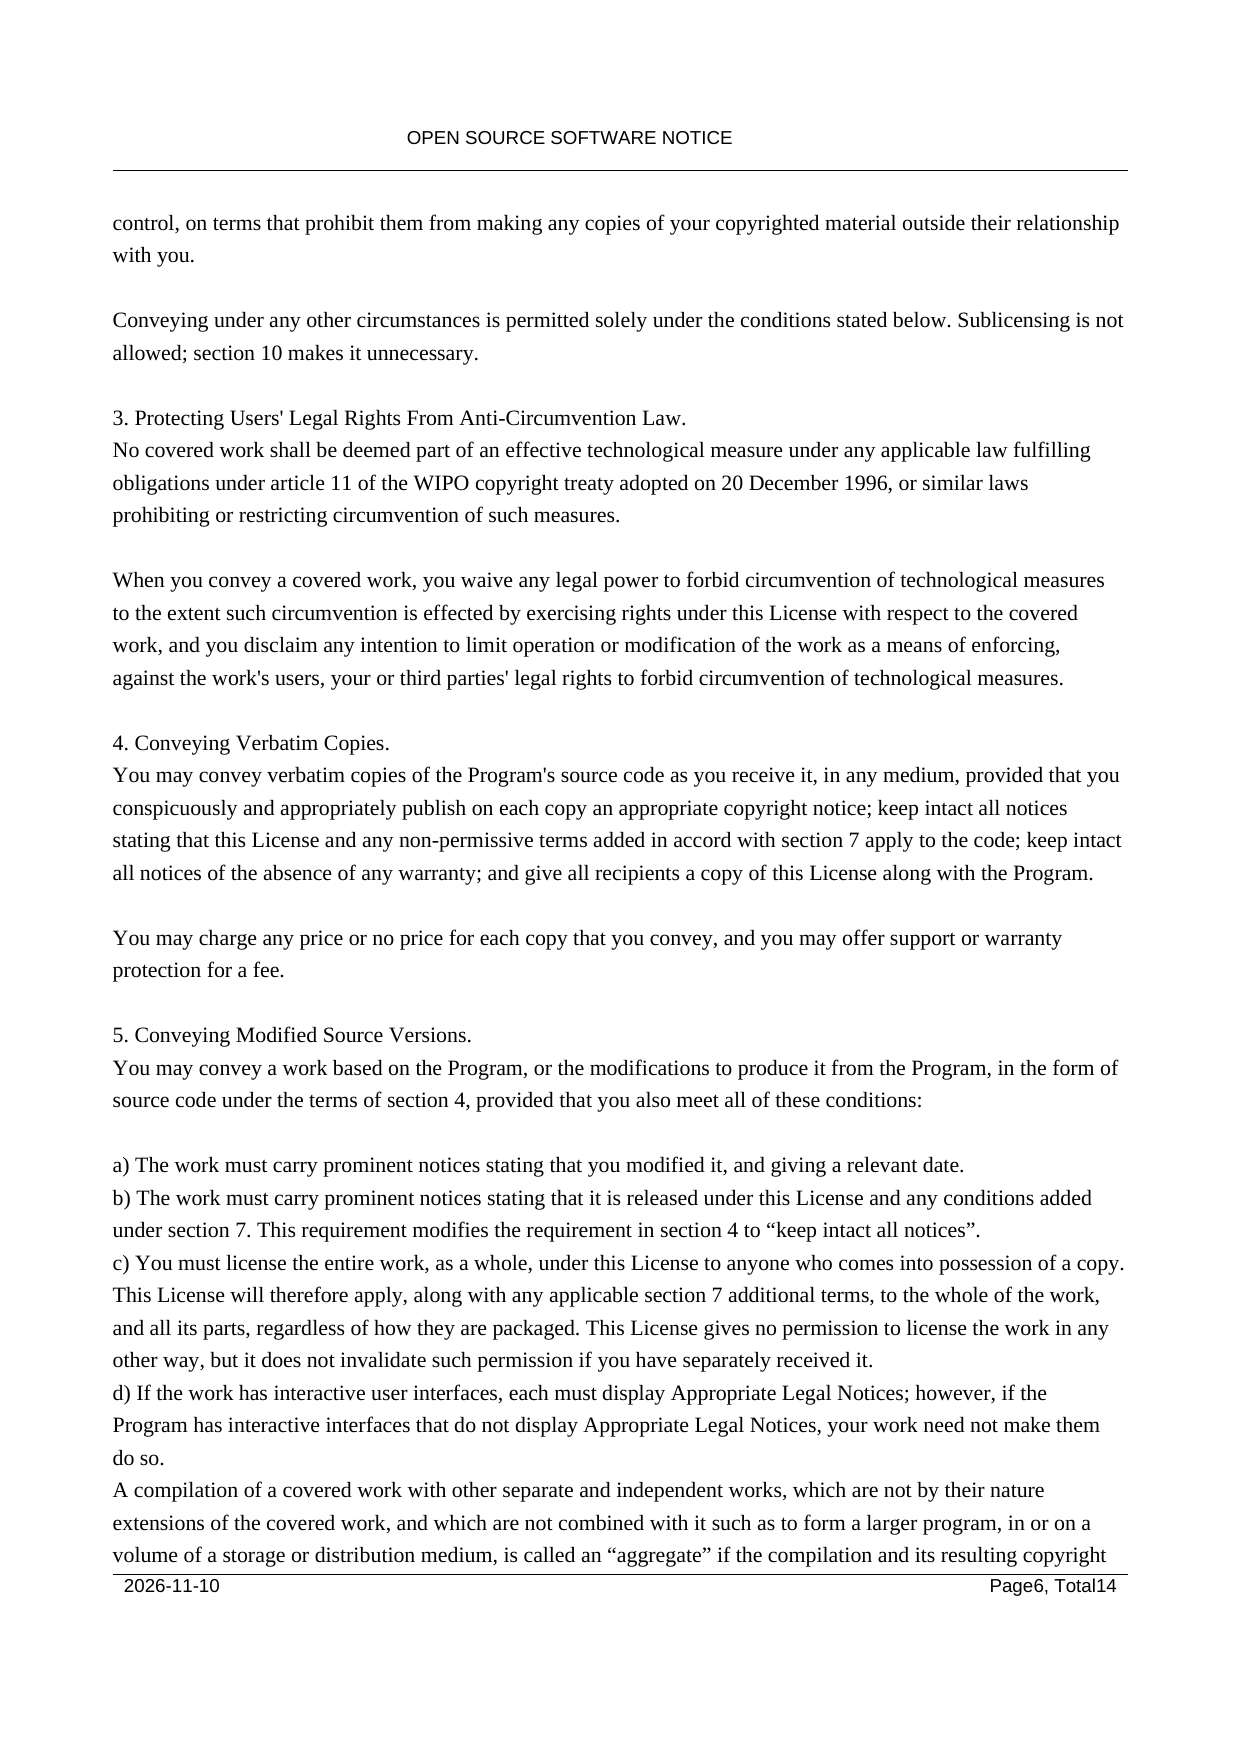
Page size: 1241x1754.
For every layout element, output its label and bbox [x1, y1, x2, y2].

text [112, 206, 1128, 1571]
